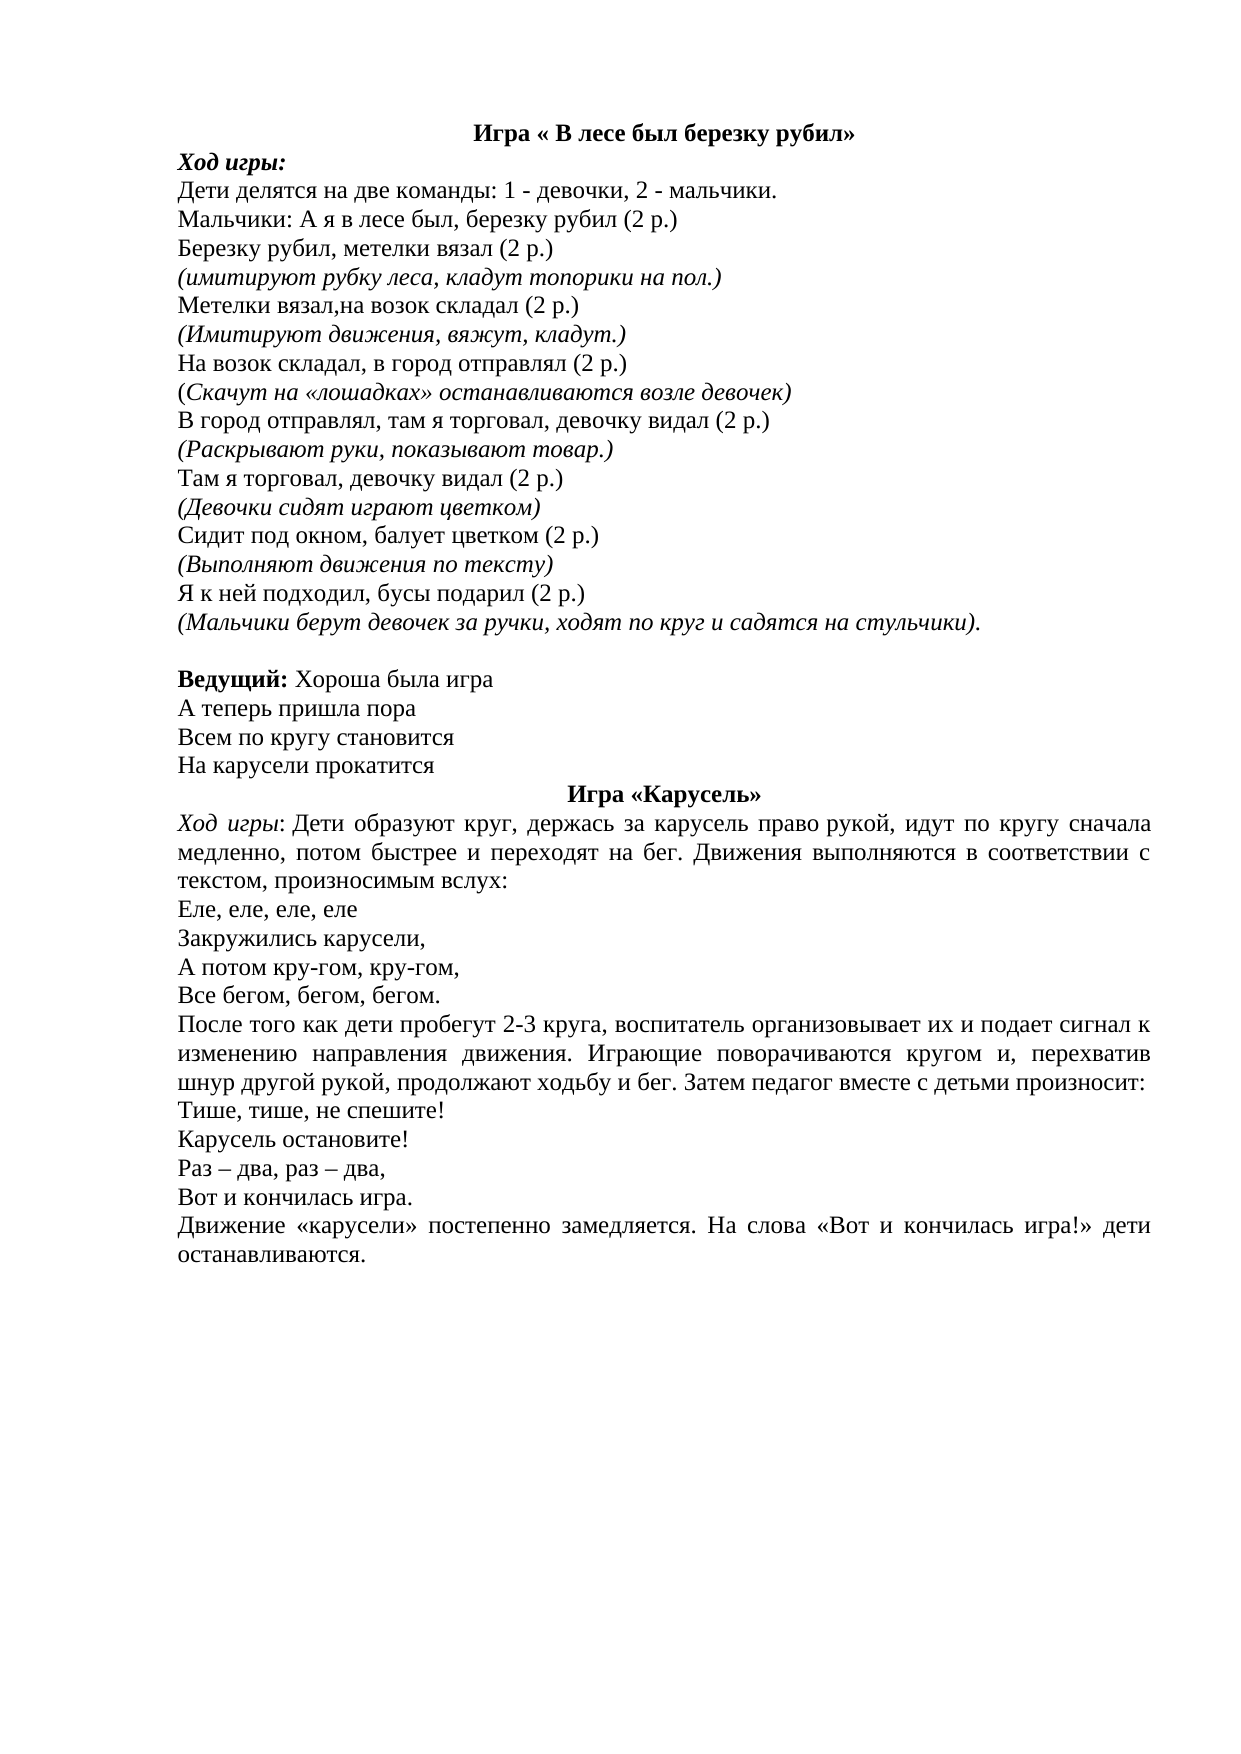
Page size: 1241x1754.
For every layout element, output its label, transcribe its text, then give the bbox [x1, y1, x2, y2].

text (Девочки сидят играют цветком) [177, 492, 1152, 521]
text Игра «Карусель» [177, 779, 1152, 808]
text А потом кру-гом, кру-гом, [177, 952, 1152, 981]
text (Выполняют движения по тексту) [177, 549, 1152, 578]
text Мальчики: А я в лесе был, березку рубил (2 р.) [177, 204, 1152, 233]
text Карусель остановите! [177, 1124, 1152, 1153]
text Раз – два, раз – два, [177, 1153, 1152, 1182]
text (Мальчики берут девочек за ручки, ходят по круг и садятся на стульчики). [177, 607, 1152, 636]
text (Раскрывают руки, показывают товар.) [177, 434, 1152, 463]
text На возок складал, в город отправлял (2 р.) [177, 348, 1152, 377]
text Там я торговал, девочку видал (2 р.) [177, 463, 1152, 492]
text Все бегом, бегом, бегом. [177, 981, 1152, 1009]
text На карусели прокатится [177, 751, 1152, 779]
text Еле, еле, еле, еле [177, 894, 1152, 923]
text Тише, тише, не спешите! [177, 1096, 1152, 1124]
text Дети делятся на две команды: 1 - девочки, 2 - мальчики. [177, 176, 1152, 204]
text Ход игры: Дети образуют круг, держась за карусель право рукой, идут по кругу сначала медленно, потом быстрее и переходят на бег. Движения выполняются в соответствии с текстом, произносимым вслух: [177, 808, 1152, 894]
text Игра « В лесе был березку рубил» [177, 118, 1152, 147]
text Я к ней подходил, бусы подарил (2 р.) [177, 578, 1152, 607]
text Метелки вязал,на возок складал (2 р.) [177, 291, 1152, 319]
text Ведущий: Хороша была игра [177, 664, 1152, 693]
text В город отправлял, там я торговал, девочку видал (2 р.) [177, 406, 1152, 434]
text После того как дети пробегут 2-3 круга, воспитатель организовывает их и подает сигнал к изменению направления движения. Играющие поворачиваются кругом и, перехватив шнур другой рукой, продолжают ходьбу и бег. Затем педагог вместе с детьми произносит: [177, 1009, 1152, 1096]
text Всем по кругу становится [177, 722, 1152, 751]
text Ход игры: [177, 147, 1152, 176]
text (Имитируют движения, вяжут, кладут.) [177, 319, 1152, 348]
text А теперь пришла пора [177, 693, 1152, 722]
text Сидит под окном, балует цветком (2 р.) [177, 521, 1152, 549]
text Движение «карусели» постепенно замедляется. На слова «Вот и кончилась игра!» дети останавливаются. [177, 1211, 1152, 1268]
text (Скачут на «лошадках» останавливаются возле девочек) [177, 377, 1152, 406]
text Березку рубил, метелки вязал (2 р.) [177, 233, 1152, 262]
text Вот и кончилась игра. [177, 1182, 1152, 1211]
text (имитируют рубку леса, кладут топорики на пол.) [177, 262, 1152, 291]
text Закружились карусели, [177, 923, 1152, 952]
